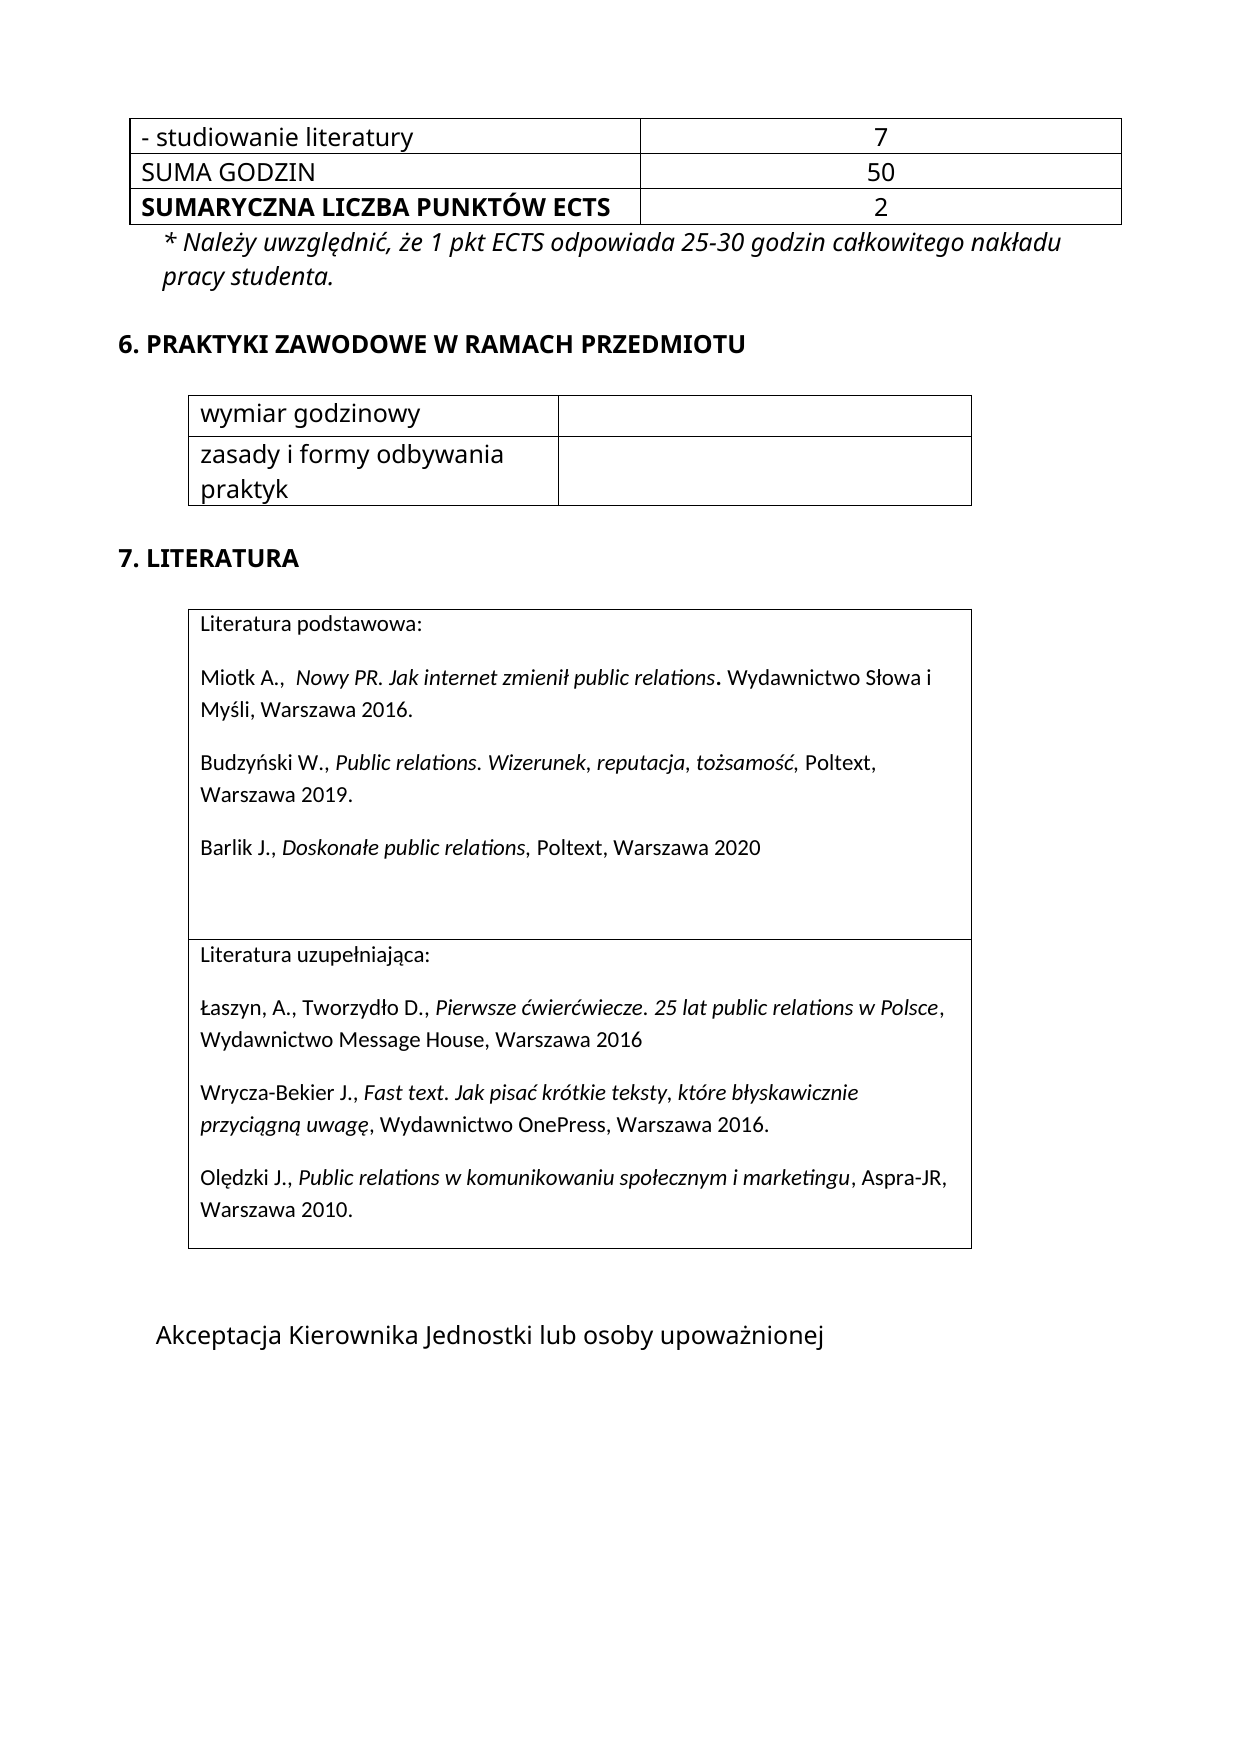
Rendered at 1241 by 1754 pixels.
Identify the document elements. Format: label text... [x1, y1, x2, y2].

table_cell 2 [641, 189, 1121, 223]
table_cell zasady i formy odbywania praktyk [189, 437, 558, 505]
table_cell [559, 437, 971, 505]
text Akceptacja Kierownika Jednostki lub osoby upoważnionej [156, 1317, 1122, 1351]
table_cell SUMA GODZIN [131, 154, 640, 188]
table_cell 50 [641, 154, 1121, 188]
table_cell SUMARYCZNA LICZBA PUNKTÓW ECTS [131, 189, 640, 223]
table_cell Literatura uzupełniająca: Łaszyn, A., Tworzydło D., Pierwsze ćwierćwiecze. 25 lat public relations w Polsce, Wydawnictwo Message House, Warszawa 2016 Wrycza-Bekier J., Fast text. Jak pisać krótkie teksty, które błyskawicznie przyciągną uwagę, Wydawnictwo OnePress, Warszawa 2016. Olędzki J., Public relations w komunikowaniu społecznym i marketingu, Aspra-JR, Warszawa 2010. [189, 940, 971, 1248]
text 6. PRAKTYKI ZAWODOWE W RAMACH PRZEDMIOTU [118, 327, 1122, 361]
table_header wymiar godzinowy [189, 396, 558, 436]
table_header [559, 396, 971, 436]
table_cell 8 10 7 [641, 119, 1121, 153]
text * Należy uwzględnić, że 1 pkt ECTS odpowiada 25-30 godzin całkowitego nakładu pracy studenta. [162, 225, 1122, 293]
table_header Literatura podstawowa: Miotk A., Nowy PR. Jak internet zmienił public relations. Wydawnictwo Słowa i Myśli, Warszawa 2016. Budzyński W., Public relations. Wizerunek, reputacja, tożsamość, Poltext, Warszawa 2019. Barlik J., Doskonałe public relations, Poltext, Warszawa 2020 [189, 610, 971, 939]
text 7. LITERATURA [118, 540, 1122, 574]
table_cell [131, 119, 640, 153]
